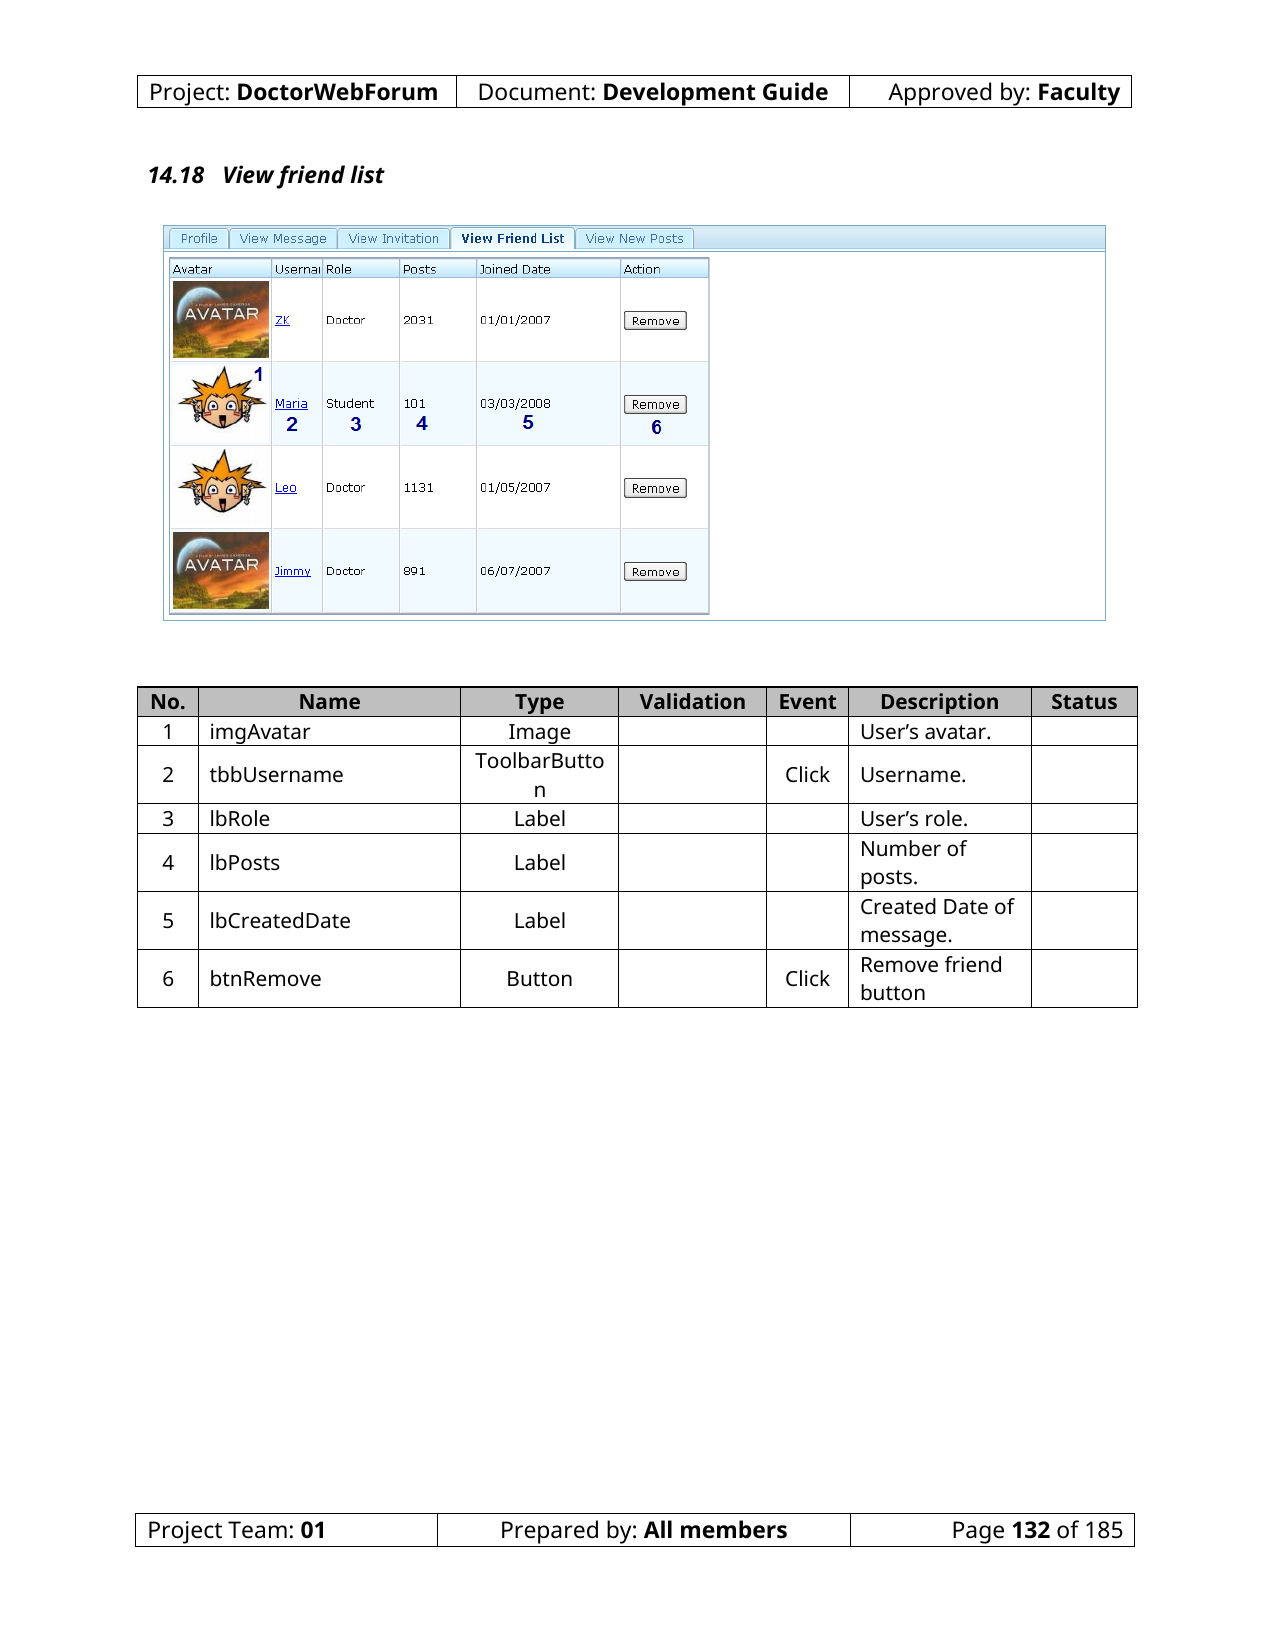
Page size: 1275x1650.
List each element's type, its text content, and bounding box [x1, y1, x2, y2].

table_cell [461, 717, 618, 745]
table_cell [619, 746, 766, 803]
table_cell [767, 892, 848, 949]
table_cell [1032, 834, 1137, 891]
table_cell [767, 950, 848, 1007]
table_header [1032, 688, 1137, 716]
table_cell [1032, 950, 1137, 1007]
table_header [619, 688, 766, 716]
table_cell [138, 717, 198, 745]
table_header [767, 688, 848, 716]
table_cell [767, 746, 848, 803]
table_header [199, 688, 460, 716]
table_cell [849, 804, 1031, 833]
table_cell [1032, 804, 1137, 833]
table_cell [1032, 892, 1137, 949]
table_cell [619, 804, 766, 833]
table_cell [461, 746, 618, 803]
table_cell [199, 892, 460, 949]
subtitle View friend list [147, 159, 1128, 191]
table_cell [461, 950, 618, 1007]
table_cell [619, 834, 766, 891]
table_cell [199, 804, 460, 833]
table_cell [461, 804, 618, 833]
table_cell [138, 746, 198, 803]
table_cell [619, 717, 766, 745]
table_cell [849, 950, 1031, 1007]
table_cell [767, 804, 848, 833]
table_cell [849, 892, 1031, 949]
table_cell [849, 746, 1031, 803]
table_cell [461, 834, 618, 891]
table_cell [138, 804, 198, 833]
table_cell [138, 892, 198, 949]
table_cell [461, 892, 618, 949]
picture [162, 225, 1108, 624]
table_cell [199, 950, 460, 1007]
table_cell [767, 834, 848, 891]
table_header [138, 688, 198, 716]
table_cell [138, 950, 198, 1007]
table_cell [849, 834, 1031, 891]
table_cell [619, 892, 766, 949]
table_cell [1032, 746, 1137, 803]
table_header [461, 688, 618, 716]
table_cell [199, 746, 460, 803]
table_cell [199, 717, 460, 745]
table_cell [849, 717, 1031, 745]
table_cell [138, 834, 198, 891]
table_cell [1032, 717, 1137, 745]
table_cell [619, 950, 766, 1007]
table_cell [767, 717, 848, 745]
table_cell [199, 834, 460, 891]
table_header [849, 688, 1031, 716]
